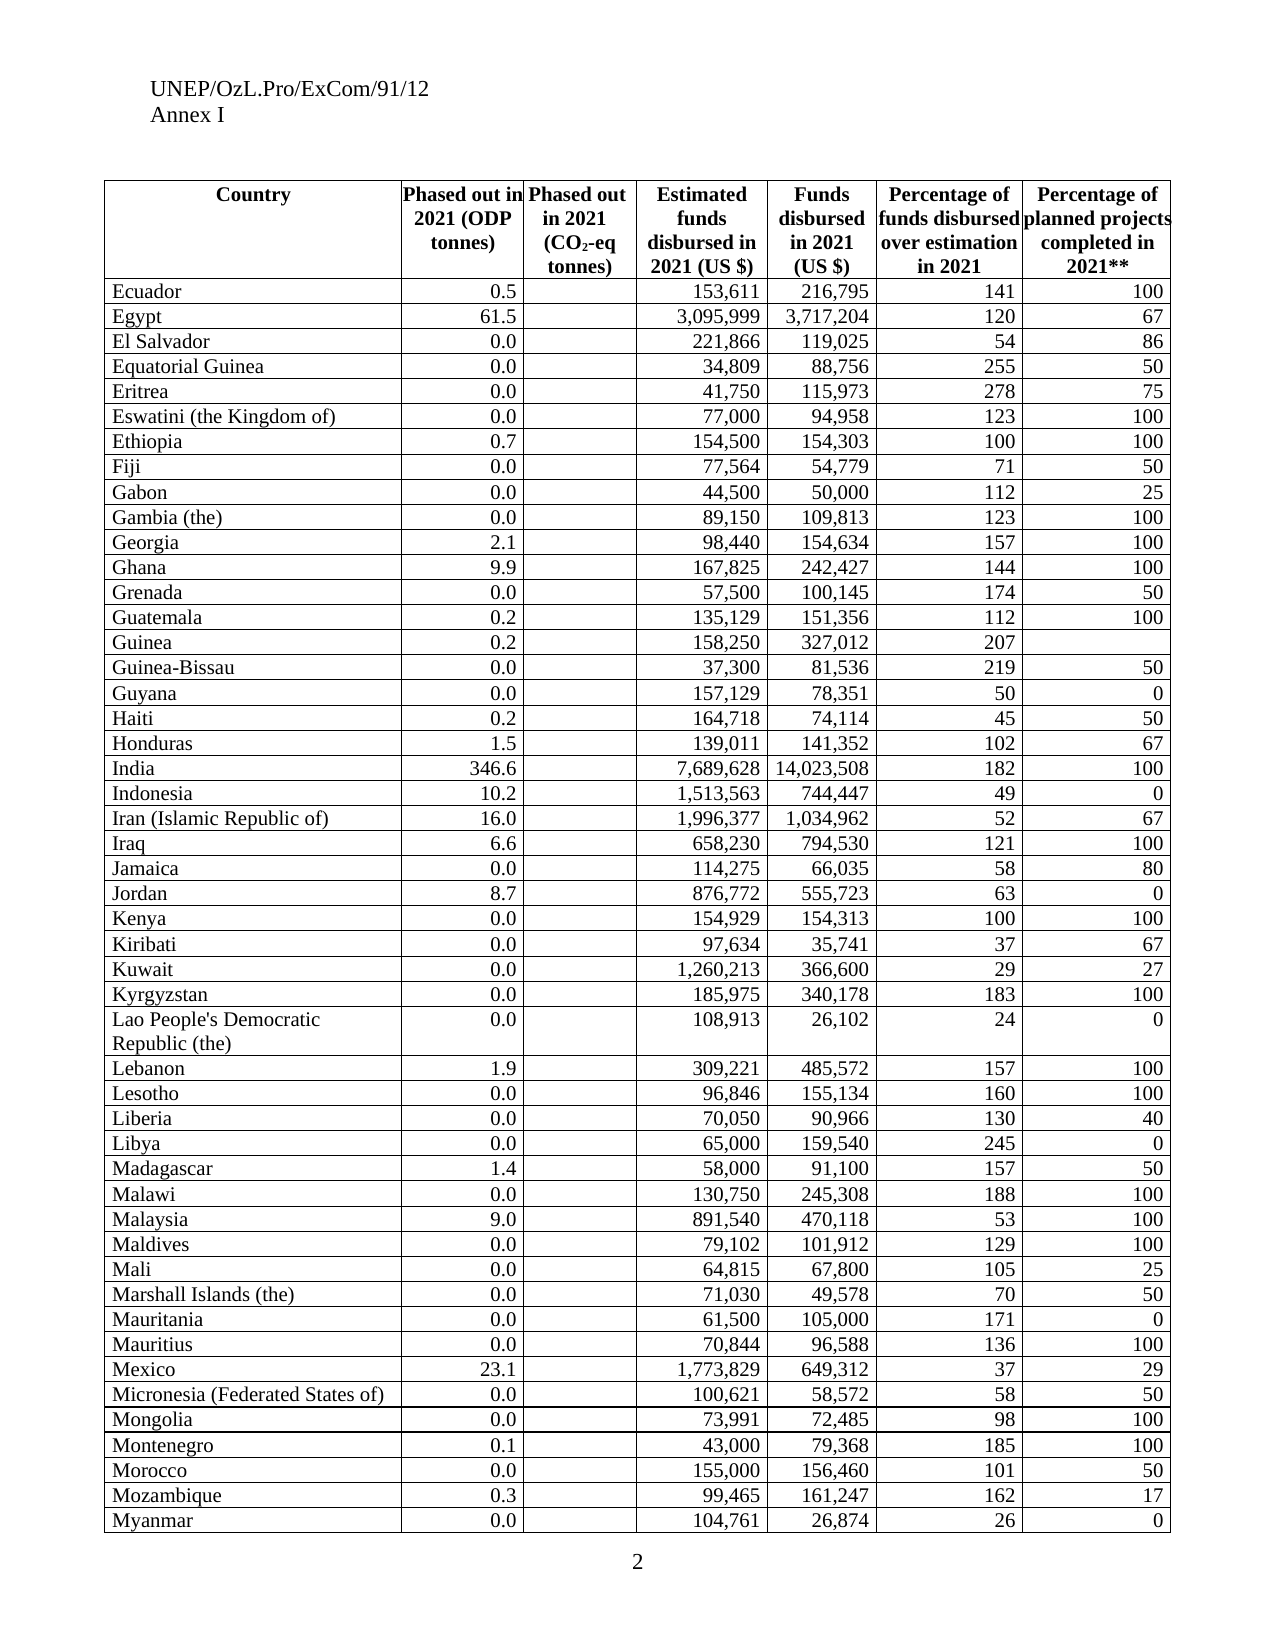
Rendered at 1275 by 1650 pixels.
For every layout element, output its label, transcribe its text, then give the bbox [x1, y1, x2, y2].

table_cell 185,975 [637, 982, 767, 1006]
table_cell 67 [1023, 731, 1170, 755]
table_cell 26,874 [768, 1508, 876, 1532]
table_cell 0 [1023, 1131, 1170, 1155]
table_cell 0.0 [402, 354, 523, 378]
table_cell 123 [877, 404, 1022, 428]
table_header Funds disbursed in 2021 (US $) [768, 181, 876, 278]
table_cell 2.1 [402, 530, 523, 554]
table_cell 25 [1023, 1257, 1170, 1281]
table_cell 0.0 [402, 931, 523, 956]
table_cell 58 [877, 1382, 1022, 1406]
table_cell 242,427 [768, 555, 876, 579]
table_cell [524, 957, 636, 981]
table_cell 50 [1023, 706, 1170, 729]
table_cell 6.6 [402, 831, 523, 855]
table_cell 100 [1023, 505, 1170, 529]
table_cell Honduras [105, 731, 401, 755]
table_cell Ecuador [105, 279, 401, 303]
table_cell 216,795 [768, 279, 876, 303]
table_cell 0.0 [402, 680, 523, 704]
table_cell [524, 304, 636, 328]
table_cell 50 [1023, 580, 1170, 604]
table_cell [524, 1156, 636, 1180]
table_cell 8.7 [402, 881, 523, 905]
table_cell Iran (Islamic Republic of) [105, 806, 401, 830]
table_cell Lao People's Democratic Republic (the) [105, 1007, 401, 1055]
table_cell 141 [877, 279, 1022, 303]
table_cell 57,500 [637, 580, 767, 604]
table_cell [524, 1458, 636, 1482]
table_cell 278 [877, 379, 1022, 403]
table_cell [524, 1382, 636, 1406]
table_cell 0.0 [402, 1081, 523, 1105]
table_cell 0 [1023, 1007, 1170, 1055]
table_cell Georgia [105, 530, 401, 554]
table_cell Madagascar [105, 1156, 401, 1180]
table_cell 0.0 [402, 1131, 523, 1155]
table_cell 1,034,962 [768, 806, 876, 830]
table_cell 174 [877, 580, 1022, 604]
table_cell Iraq [105, 831, 401, 855]
table_cell 0.3 [402, 1483, 523, 1507]
table_cell 53 [877, 1207, 1022, 1231]
table_cell 0 [1023, 680, 1170, 704]
table_cell 100 [1023, 530, 1170, 554]
table_cell 185 [877, 1433, 1022, 1457]
table_cell 52 [877, 806, 1022, 830]
table_cell 94,958 [768, 404, 876, 428]
table_cell 157,129 [637, 680, 767, 704]
table_cell 100 [1023, 1081, 1170, 1105]
table_cell 49,578 [768, 1282, 876, 1306]
table_cell 29 [1023, 1357, 1170, 1381]
table_cell 61.5 [402, 304, 523, 328]
table_cell 100 [1023, 756, 1170, 780]
table_cell 80 [1023, 856, 1170, 880]
table_cell 3,095,999 [637, 304, 767, 328]
table_cell 144 [877, 555, 1022, 579]
table_cell [524, 354, 636, 378]
table_cell 50 [1023, 455, 1170, 478]
table_cell 67,800 [768, 1257, 876, 1281]
table_cell 0.0 [402, 1007, 523, 1055]
table_cell 79,102 [637, 1232, 767, 1256]
table_cell 70 [877, 1282, 1022, 1306]
table_cell 26 [877, 1508, 1022, 1532]
table_cell [524, 1433, 636, 1457]
table_cell 70,050 [637, 1106, 767, 1130]
table_cell 309,221 [637, 1056, 767, 1080]
table_cell 45 [877, 706, 1022, 729]
table_cell 485,572 [768, 1056, 876, 1080]
table_cell 74,114 [768, 706, 876, 729]
table_cell [524, 379, 636, 403]
table_cell 96,588 [768, 1332, 876, 1356]
table_cell 119,025 [768, 329, 876, 353]
table_cell 0.0 [402, 1181, 523, 1206]
table_cell 120 [877, 304, 1022, 328]
table_cell Mozambique [105, 1483, 401, 1507]
table_cell 0.0 [402, 1257, 523, 1281]
table_header Phased out in 2021 (ODP tonnes) [402, 181, 523, 278]
table_cell 61,500 [637, 1307, 767, 1331]
table_cell 0 [1023, 881, 1170, 905]
table_cell 81,536 [768, 655, 876, 679]
table_cell Malawi [105, 1181, 401, 1206]
table_cell 0.2 [402, 706, 523, 729]
table_cell 98,440 [637, 530, 767, 554]
table_cell 340,178 [768, 982, 876, 1006]
table_cell 159,540 [768, 1131, 876, 1155]
table_cell 366,600 [768, 957, 876, 981]
table_cell 112 [877, 480, 1022, 504]
table_cell [524, 831, 636, 855]
table_cell 112 [877, 605, 1022, 629]
table_cell 1.5 [402, 731, 523, 755]
table_cell 64,815 [637, 1257, 767, 1281]
table_cell 100 [1023, 1207, 1170, 1231]
table_cell 24 [877, 1007, 1022, 1055]
table_cell 58,000 [637, 1156, 767, 1180]
table_cell [524, 455, 636, 478]
table_cell 154,500 [637, 429, 767, 453]
table_cell 0.0 [402, 1408, 523, 1431]
table_cell 0.7 [402, 429, 523, 453]
table_cell 77,564 [637, 455, 767, 478]
table_cell [524, 756, 636, 780]
table_cell 649,312 [768, 1357, 876, 1381]
table_cell 0.0 [402, 906, 523, 930]
table_cell 156,460 [768, 1458, 876, 1482]
table_cell 67 [1023, 304, 1170, 328]
table_cell Indonesia [105, 781, 401, 805]
table_cell 0 [1023, 1307, 1170, 1331]
table_cell 100 [1023, 906, 1170, 930]
table_cell Eritrea [105, 379, 401, 403]
table_cell 70,844 [637, 1332, 767, 1356]
table_cell Lebanon [105, 1056, 401, 1080]
table_cell Guinea-Bissau [105, 655, 401, 679]
table_cell 100,621 [637, 1382, 767, 1406]
table_cell 66,035 [768, 856, 876, 880]
table_cell 86 [1023, 329, 1170, 353]
table_cell Jamaica [105, 856, 401, 880]
table_cell 17 [1023, 1483, 1170, 1507]
table_cell [524, 1131, 636, 1155]
table_cell 96,846 [637, 1081, 767, 1105]
table_cell 876,772 [637, 881, 767, 905]
table_cell 50 [1023, 1382, 1170, 1406]
table_cell 255 [877, 354, 1022, 378]
table_cell 9.9 [402, 555, 523, 579]
table_cell 26,102 [768, 1007, 876, 1055]
table_cell 327,012 [768, 630, 876, 654]
table_cell 37 [877, 931, 1022, 956]
table_cell 50 [1023, 1458, 1170, 1482]
table_cell 100 [1023, 1232, 1170, 1256]
table_cell 171 [877, 1307, 1022, 1331]
table_cell [524, 1332, 636, 1356]
table_cell 658,230 [637, 831, 767, 855]
table_cell Kyrgyzstan [105, 982, 401, 1006]
table_header Phased out in 2021 (CO2-eq tonnes) [524, 181, 636, 278]
table_cell [524, 856, 636, 880]
table_cell India [105, 756, 401, 780]
table_cell Eswatini (the Kingdom of) [105, 404, 401, 428]
table_cell 105 [877, 1257, 1022, 1281]
table_cell 0.0 [402, 1307, 523, 1331]
table_cell 157 [877, 530, 1022, 554]
table_cell 37,300 [637, 655, 767, 679]
table_cell Morocco [105, 1458, 401, 1482]
table_cell 67 [1023, 931, 1170, 956]
table_cell 102 [877, 731, 1022, 755]
table_cell 108,913 [637, 1007, 767, 1055]
table_cell 50 [1023, 1156, 1170, 1180]
table_cell 100 [877, 906, 1022, 930]
table_cell 161,247 [768, 1483, 876, 1507]
table_cell 90,966 [768, 1106, 876, 1130]
table_cell 100 [1023, 1408, 1170, 1431]
table_cell 58,572 [768, 1382, 876, 1406]
table_cell Guyana [105, 680, 401, 704]
table_cell 160 [877, 1081, 1022, 1105]
table_cell 0.5 [402, 279, 523, 303]
table_cell 100 [1023, 279, 1170, 303]
table_cell 158,250 [637, 630, 767, 654]
table_cell [524, 1207, 636, 1231]
table_cell [524, 329, 636, 353]
table_cell 555,723 [768, 881, 876, 905]
table_cell [524, 429, 636, 453]
table_cell 183 [877, 982, 1022, 1006]
table_cell [524, 1081, 636, 1105]
table_cell 0.0 [402, 655, 523, 679]
table_cell 37 [877, 1357, 1022, 1381]
table_header Percentage of planned projects completed in 2021** [1023, 181, 1170, 278]
table_cell [524, 1282, 636, 1306]
table_cell 100 [1023, 982, 1170, 1006]
table_cell 100 [1023, 555, 1170, 579]
table_cell [524, 1483, 636, 1507]
table_cell 10.2 [402, 781, 523, 805]
table_cell 44,500 [637, 480, 767, 504]
table_cell 50 [1023, 655, 1170, 679]
table_cell [524, 630, 636, 654]
table_header Estimated funds disbursed in 2021 (US $) [637, 181, 767, 278]
table_cell 245,308 [768, 1181, 876, 1206]
table_cell Grenada [105, 580, 401, 604]
table_cell 97,634 [637, 931, 767, 956]
table_cell 136 [877, 1332, 1022, 1356]
table_header Country [105, 181, 401, 278]
table_cell Malaysia [105, 1207, 401, 1231]
table_cell 891,540 [637, 1207, 767, 1231]
table_cell [524, 530, 636, 554]
table_cell Maldives [105, 1232, 401, 1256]
table_cell 0.0 [402, 982, 523, 1006]
table_cell 1.4 [402, 1156, 523, 1180]
table_cell 153,611 [637, 279, 767, 303]
table_cell Haiti [105, 706, 401, 729]
table_cell 1,513,563 [637, 781, 767, 805]
table_cell [524, 931, 636, 956]
table_cell [524, 404, 636, 428]
table_cell 470,118 [768, 1207, 876, 1231]
table_cell 100 [1023, 1056, 1170, 1080]
table_cell 0.0 [402, 957, 523, 981]
table_cell [524, 1307, 636, 1331]
table_cell Mexico [105, 1357, 401, 1381]
table_cell [524, 555, 636, 579]
table_cell 27 [1023, 957, 1170, 981]
table_cell Ethiopia [105, 429, 401, 453]
table_cell 155,134 [768, 1081, 876, 1105]
table_cell 114,275 [637, 856, 767, 880]
table_cell 54 [877, 329, 1022, 353]
table_cell 98 [877, 1408, 1022, 1431]
table_cell [524, 781, 636, 805]
table_cell 50,000 [768, 480, 876, 504]
table_cell 0 [1023, 1508, 1170, 1532]
table_cell 100 [1023, 429, 1170, 453]
table_cell 65,000 [637, 1131, 767, 1155]
table_cell [524, 1056, 636, 1080]
table_cell 154,313 [768, 906, 876, 930]
table_cell 78,351 [768, 680, 876, 704]
table_cell 219 [877, 655, 1022, 679]
table_cell 0.0 [402, 1282, 523, 1306]
table_cell [524, 1508, 636, 1532]
table_cell 100,145 [768, 580, 876, 604]
table_cell Mongolia [105, 1408, 401, 1431]
table_cell 157 [877, 1156, 1022, 1180]
table_cell Guatemala [105, 605, 401, 629]
table_cell [524, 706, 636, 729]
table_cell Libya [105, 1131, 401, 1155]
table_cell 0.0 [402, 480, 523, 504]
table_cell [524, 1257, 636, 1281]
table_cell 207 [877, 630, 1022, 654]
table_cell 50 [1023, 354, 1170, 378]
table_cell 50 [877, 680, 1022, 704]
table_cell 188 [877, 1181, 1022, 1206]
table_cell Fiji [105, 455, 401, 478]
table_cell 794,530 [768, 831, 876, 855]
table_cell 29 [877, 957, 1022, 981]
table_cell 0.0 [402, 329, 523, 353]
table_cell 49 [877, 781, 1022, 805]
table_cell 141,352 [768, 731, 876, 755]
table_cell El Salvador [105, 329, 401, 353]
table_cell [524, 605, 636, 629]
table_cell [524, 1357, 636, 1381]
table_cell 346.6 [402, 756, 523, 780]
table_cell 100 [877, 429, 1022, 453]
table_cell 0.0 [402, 1382, 523, 1406]
table_cell 1,996,377 [637, 806, 767, 830]
table_cell 129 [877, 1232, 1022, 1256]
table_cell Lesotho [105, 1081, 401, 1105]
table_cell 0 [1023, 781, 1170, 805]
table_cell 14,023,508 [768, 756, 876, 780]
table_cell 100 [1023, 605, 1170, 629]
table_cell 154,303 [768, 429, 876, 453]
table_cell [524, 881, 636, 905]
table_cell 71,030 [637, 1282, 767, 1306]
table_cell 0.0 [402, 856, 523, 880]
table_cell [524, 480, 636, 504]
table_cell 72,485 [768, 1408, 876, 1431]
table_cell 0.0 [402, 505, 523, 529]
table_cell Marshall Islands (the) [105, 1282, 401, 1306]
table_cell 79,368 [768, 1433, 876, 1457]
table_cell [524, 731, 636, 755]
table_cell Mauritania [105, 1307, 401, 1331]
table_cell 155,000 [637, 1458, 767, 1482]
table_cell 101,912 [768, 1232, 876, 1256]
table_cell 157 [877, 1056, 1022, 1080]
table_cell 121 [877, 831, 1022, 855]
table_cell [524, 1408, 636, 1431]
table_cell 40 [1023, 1106, 1170, 1130]
table_cell 245 [877, 1131, 1022, 1155]
table_cell 0.0 [402, 404, 523, 428]
table_cell 3,717,204 [768, 304, 876, 328]
table_cell [524, 1181, 636, 1206]
table_cell Jordan [105, 881, 401, 905]
table_cell 67 [1023, 806, 1170, 830]
table_cell Mali [105, 1257, 401, 1281]
table_cell 221,866 [637, 329, 767, 353]
table_cell [1023, 630, 1170, 654]
table_cell 115,973 [768, 379, 876, 403]
table_cell 154,929 [637, 906, 767, 930]
table_cell [524, 1106, 636, 1130]
table_cell 100 [1023, 404, 1170, 428]
table_cell 0.0 [402, 455, 523, 478]
table_cell [524, 1007, 636, 1055]
table_cell 0.0 [402, 1458, 523, 1482]
table_cell Liberia [105, 1106, 401, 1130]
table_cell Myanmar [105, 1508, 401, 1532]
table_cell Ghana [105, 555, 401, 579]
table_cell 75 [1023, 379, 1170, 403]
table_cell 77,000 [637, 404, 767, 428]
table_cell Equatorial Guinea [105, 354, 401, 378]
table_cell Montenegro [105, 1433, 401, 1457]
table_cell [524, 680, 636, 704]
table_cell 23.1 [402, 1357, 523, 1381]
table_cell 7,689,628 [637, 756, 767, 780]
table_cell 71 [877, 455, 1022, 478]
table_cell 101 [877, 1458, 1022, 1482]
table_cell 162 [877, 1483, 1022, 1507]
table_cell [524, 906, 636, 930]
table_cell 164,718 [637, 706, 767, 729]
table_cell 1,773,829 [637, 1357, 767, 1381]
table_cell 130,750 [637, 1181, 767, 1206]
table_cell Guinea [105, 630, 401, 654]
table_cell 9.0 [402, 1207, 523, 1231]
table_cell 16.0 [402, 806, 523, 830]
table_cell 0.2 [402, 605, 523, 629]
table_cell Mauritius [105, 1332, 401, 1356]
table_cell 109,813 [768, 505, 876, 529]
table_cell 1,260,213 [637, 957, 767, 981]
table_cell [524, 655, 636, 679]
table_cell 154,634 [768, 530, 876, 554]
table_cell 34,809 [637, 354, 767, 378]
table_cell 54,779 [768, 455, 876, 478]
table_cell [524, 806, 636, 830]
table_cell 0.0 [402, 1106, 523, 1130]
table_cell 89,150 [637, 505, 767, 529]
table_cell [524, 580, 636, 604]
table_cell 130 [877, 1106, 1022, 1130]
table_cell 0.0 [402, 580, 523, 604]
table_cell [524, 982, 636, 1006]
table_cell Micronesia (Federated States of) [105, 1382, 401, 1406]
table_cell 0.0 [402, 1508, 523, 1532]
table_cell 100 [1023, 1332, 1170, 1356]
table_cell 91,100 [768, 1156, 876, 1180]
table_cell 0.1 [402, 1433, 523, 1457]
table_cell 58 [877, 856, 1022, 880]
table_cell 182 [877, 756, 1022, 780]
table_cell Gabon [105, 480, 401, 504]
table_cell 135,129 [637, 605, 767, 629]
table_cell 104,761 [637, 1508, 767, 1532]
table_cell Gambia (the) [105, 505, 401, 529]
table_cell Kiribati [105, 931, 401, 956]
table_cell [524, 1232, 636, 1256]
table_cell 1.9 [402, 1056, 523, 1080]
table_cell 100 [1023, 831, 1170, 855]
table_cell 100 [1023, 1181, 1170, 1206]
table_cell 25 [1023, 480, 1170, 504]
table_cell 43,000 [637, 1433, 767, 1457]
table_cell 41,750 [637, 379, 767, 403]
table_cell 0.2 [402, 630, 523, 654]
table_cell 139,011 [637, 731, 767, 755]
table_cell 0.0 [402, 379, 523, 403]
table_cell 63 [877, 881, 1022, 905]
table_cell 88,756 [768, 354, 876, 378]
table_header Percentage of funds disbursed over estimation in 2021 [877, 181, 1022, 278]
table_cell 50 [1023, 1282, 1170, 1306]
table_cell 744,447 [768, 781, 876, 805]
table_cell 0.0 [402, 1232, 523, 1256]
table_cell 73,991 [637, 1408, 767, 1431]
table_cell Kuwait [105, 957, 401, 981]
table_cell Egypt [105, 304, 401, 328]
table_cell 105,000 [768, 1307, 876, 1331]
table_cell 100 [1023, 1433, 1170, 1457]
table_cell 99,465 [637, 1483, 767, 1507]
table_cell 35,741 [768, 931, 876, 956]
table_cell 0.0 [402, 1332, 523, 1356]
table_cell Kenya [105, 906, 401, 930]
table_cell [524, 279, 636, 303]
table_cell 151,356 [768, 605, 876, 629]
table_cell 167,825 [637, 555, 767, 579]
table_cell [524, 505, 636, 529]
table_cell 123 [877, 505, 1022, 529]
